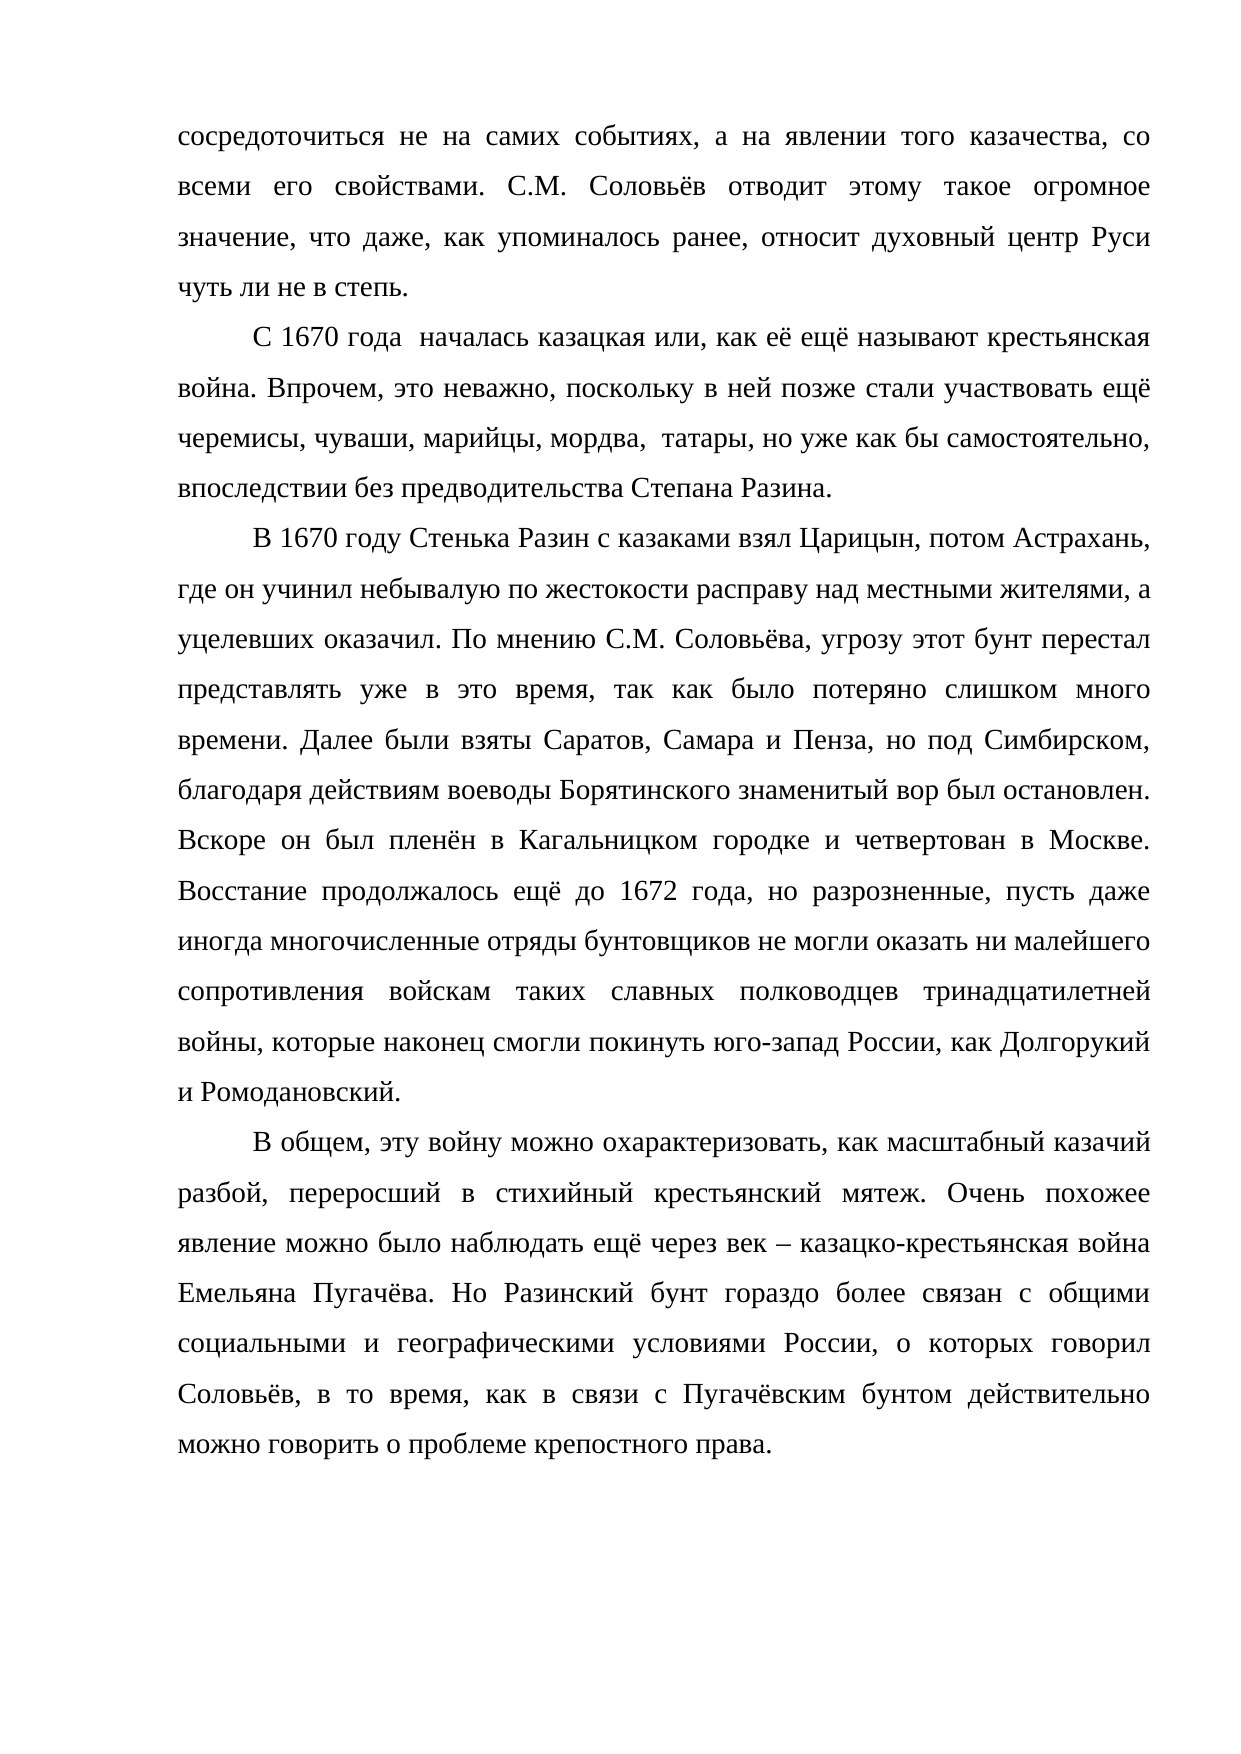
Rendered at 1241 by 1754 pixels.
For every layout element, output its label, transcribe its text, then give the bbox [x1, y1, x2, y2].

text В 1670 году Стенька Разин с казаками взял Царицын, потом Астрахань, где он учинил небывалую по жестокости расправу над местными жителями, а уцелевших оказачил. По мнению С.М. Соловьёва, угрозу этот бунт перестал представлять уже в это время, так как было потеряно слишком много времени. Далее были взяты Саратов, Самара и Пенза, но под Симбирском, благодаря действиям воеводы Борятинского знаменитый вор был остановлен. Вскоре он был пленён в Кагальницком городке и четвертован в Москве. Восстание продолжалось ещё до 1672 года, но разрозненные, пусть даже иногда многочисленные отряды бунтовщиков не могли оказать ни малейшего сопротивления войскам таких славных полководцев тринадцатилетней войны, которые наконец смогли покинуть юго-запад России, как Долгорукий и Ромодановский. [177, 521, 1152, 1108]
text С 1670 года началась казацкая или, как её ещё называют крестьянская война. Впрочем, это неважно, поскольку в ней позже стали участвовать ещё черемисы, чуваши, марийцы, мордва, татары, но уже как бы самостоятельно, впоследствии без предводительства Степана Разина. [177, 319, 1152, 504]
text В общем, эту войну можно охарактеризовать, как масштабный казачий разбой, переросший в стихийный крестьянский мятеж. Очень похожее явление можно было наблюдать ещё через век – казацко-крестьянская война Емельяна Пугачёва. Но Разинский бунт гораздо более связан с общими социальными и географическими условиями России, о которых говорил Соловьёв, в то время, как в связи с Пугачёвским бунтом действительно можно говорить о проблеме крепостного права. [177, 1124, 1152, 1460]
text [177, 118, 1152, 303]
